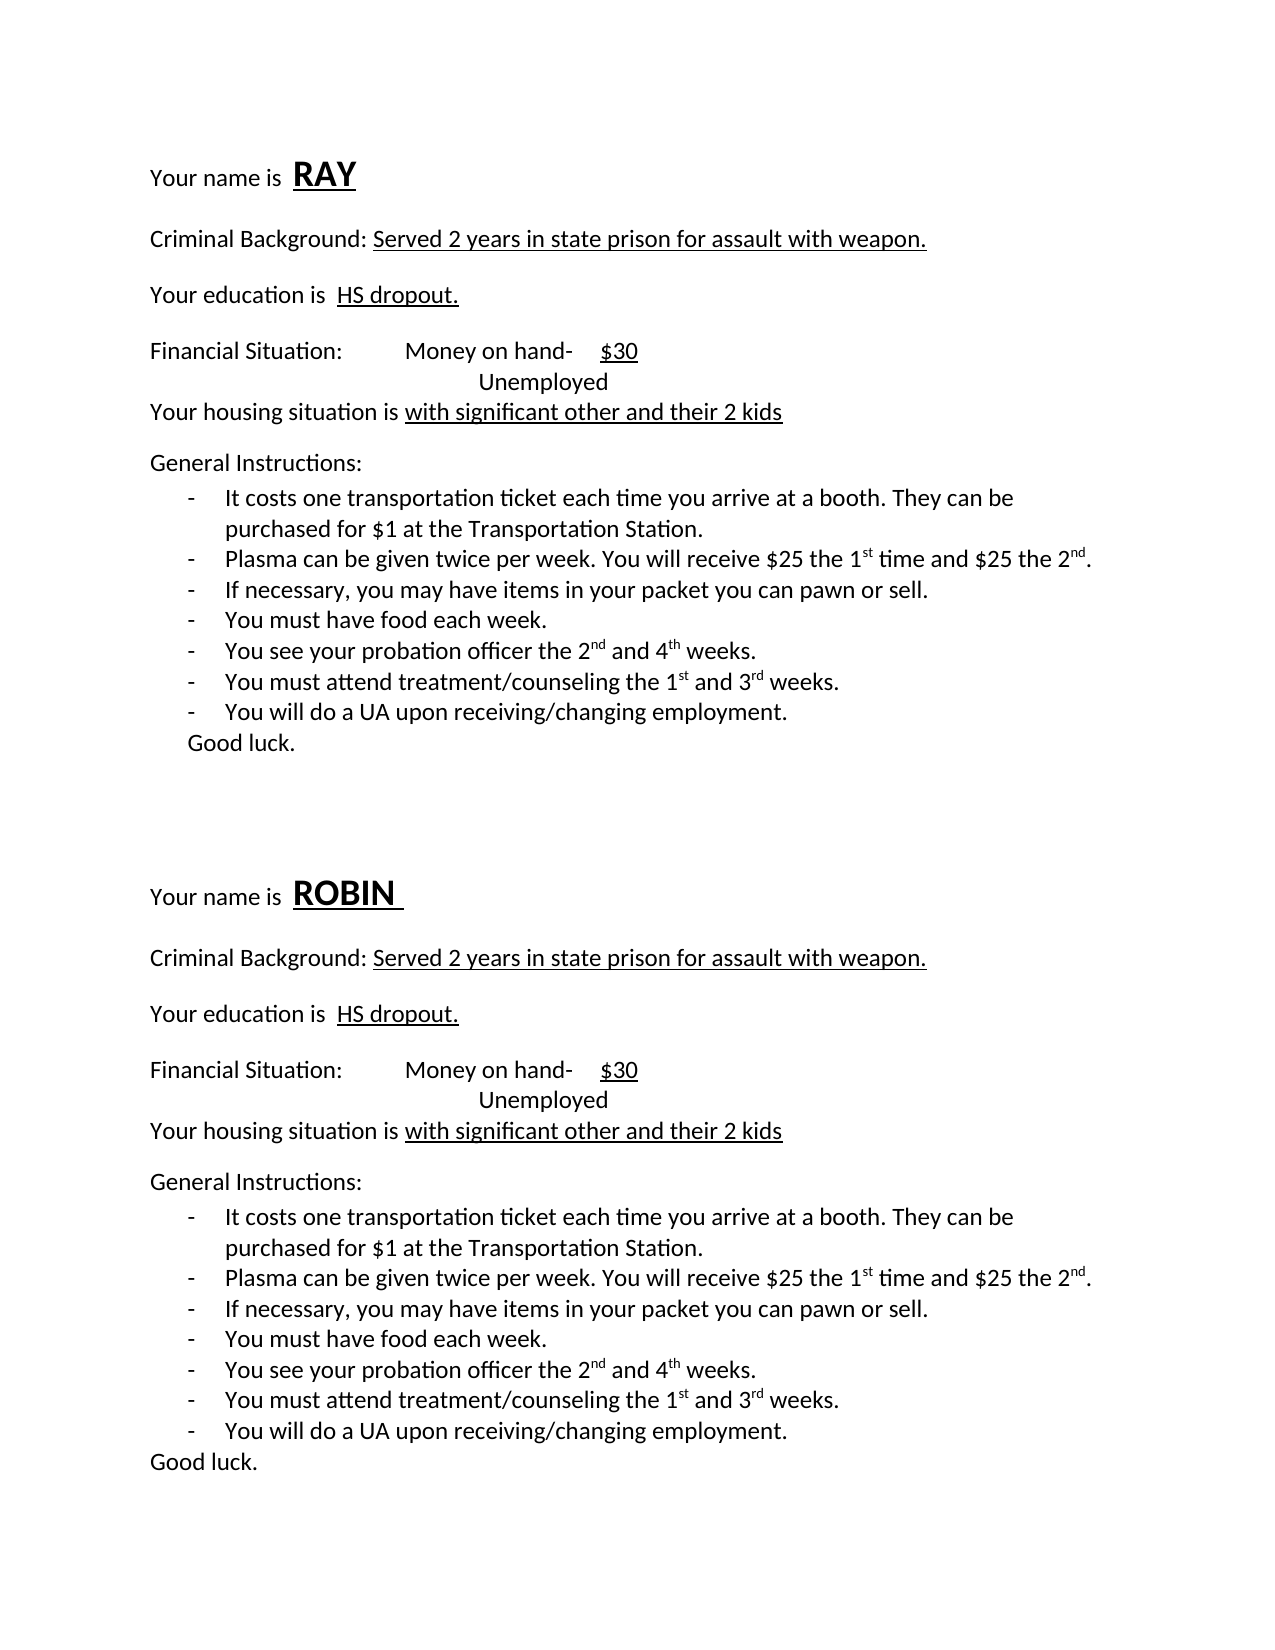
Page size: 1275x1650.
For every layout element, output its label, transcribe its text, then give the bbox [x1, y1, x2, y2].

text Your name is ROBIN [150, 869, 1125, 915]
text Criminal Background: Served 2 years in state prison for assault with weapon. [150, 942, 1125, 973]
list Plasma can be given twice per week. You will receive $25 the 1st time and $25 the 2nd. [187, 544, 1125, 574]
list You will do a UA upon receiving/changing employment. [187, 1415, 1125, 1446]
text Criminal Background: Served 2 years in state prison for assault with weapon. [150, 223, 1125, 254]
text Your housing situation is with significant other and their 2 kids [150, 1115, 1125, 1146]
list If necessary, you may have items in your packet you can pawn or sell. [187, 574, 1125, 605]
list Plasma can be given twice per week. You will receive $25 the 1st time and $25 the 2nd. [187, 1263, 1125, 1293]
text Your housing situation is with significant other and their 2 kids [150, 396, 1125, 427]
list You see your probation officer the 2nd and 4th weeks. [187, 1354, 1125, 1385]
text Your education is HS dropout. [150, 279, 1125, 310]
text General Instructions: [150, 448, 1125, 478]
list It costs one transportation ticket each time you arrive at a booth. They can be purchased for $1 at the Transportation Station. [187, 483, 1125, 544]
text Financial Situation: Money on hand- $30 Unemployed [150, 1054, 1125, 1115]
text Financial Situation: Money on hand- $30 Unemployed [150, 335, 1125, 396]
list You will do a UA upon receiving/changing employment. [187, 696, 1125, 727]
text Good luck. [187, 727, 1125, 757]
text Your name is RAY [150, 150, 1125, 196]
text General Instructions: [150, 1167, 1125, 1197]
list If necessary, you may have items in your packet you can pawn or sell. [187, 1293, 1125, 1324]
list You must have food each week. [187, 605, 1125, 635]
list You must attend treatment/counseling the 1st and 3rd weeks. [187, 666, 1125, 696]
list It costs one transportation ticket each time you arrive at a booth. They can be purchased for $1 at the Transportation Station. [187, 1202, 1125, 1263]
list You see your probation officer the 2nd and 4th weeks. [187, 635, 1125, 666]
list You must attend treatment/counseling the 1st and 3rd weeks. [187, 1385, 1125, 1415]
text Your education is HS dropout. [150, 998, 1125, 1029]
list You must have food each week. [187, 1324, 1125, 1354]
text Good luck. [150, 1446, 1125, 1476]
